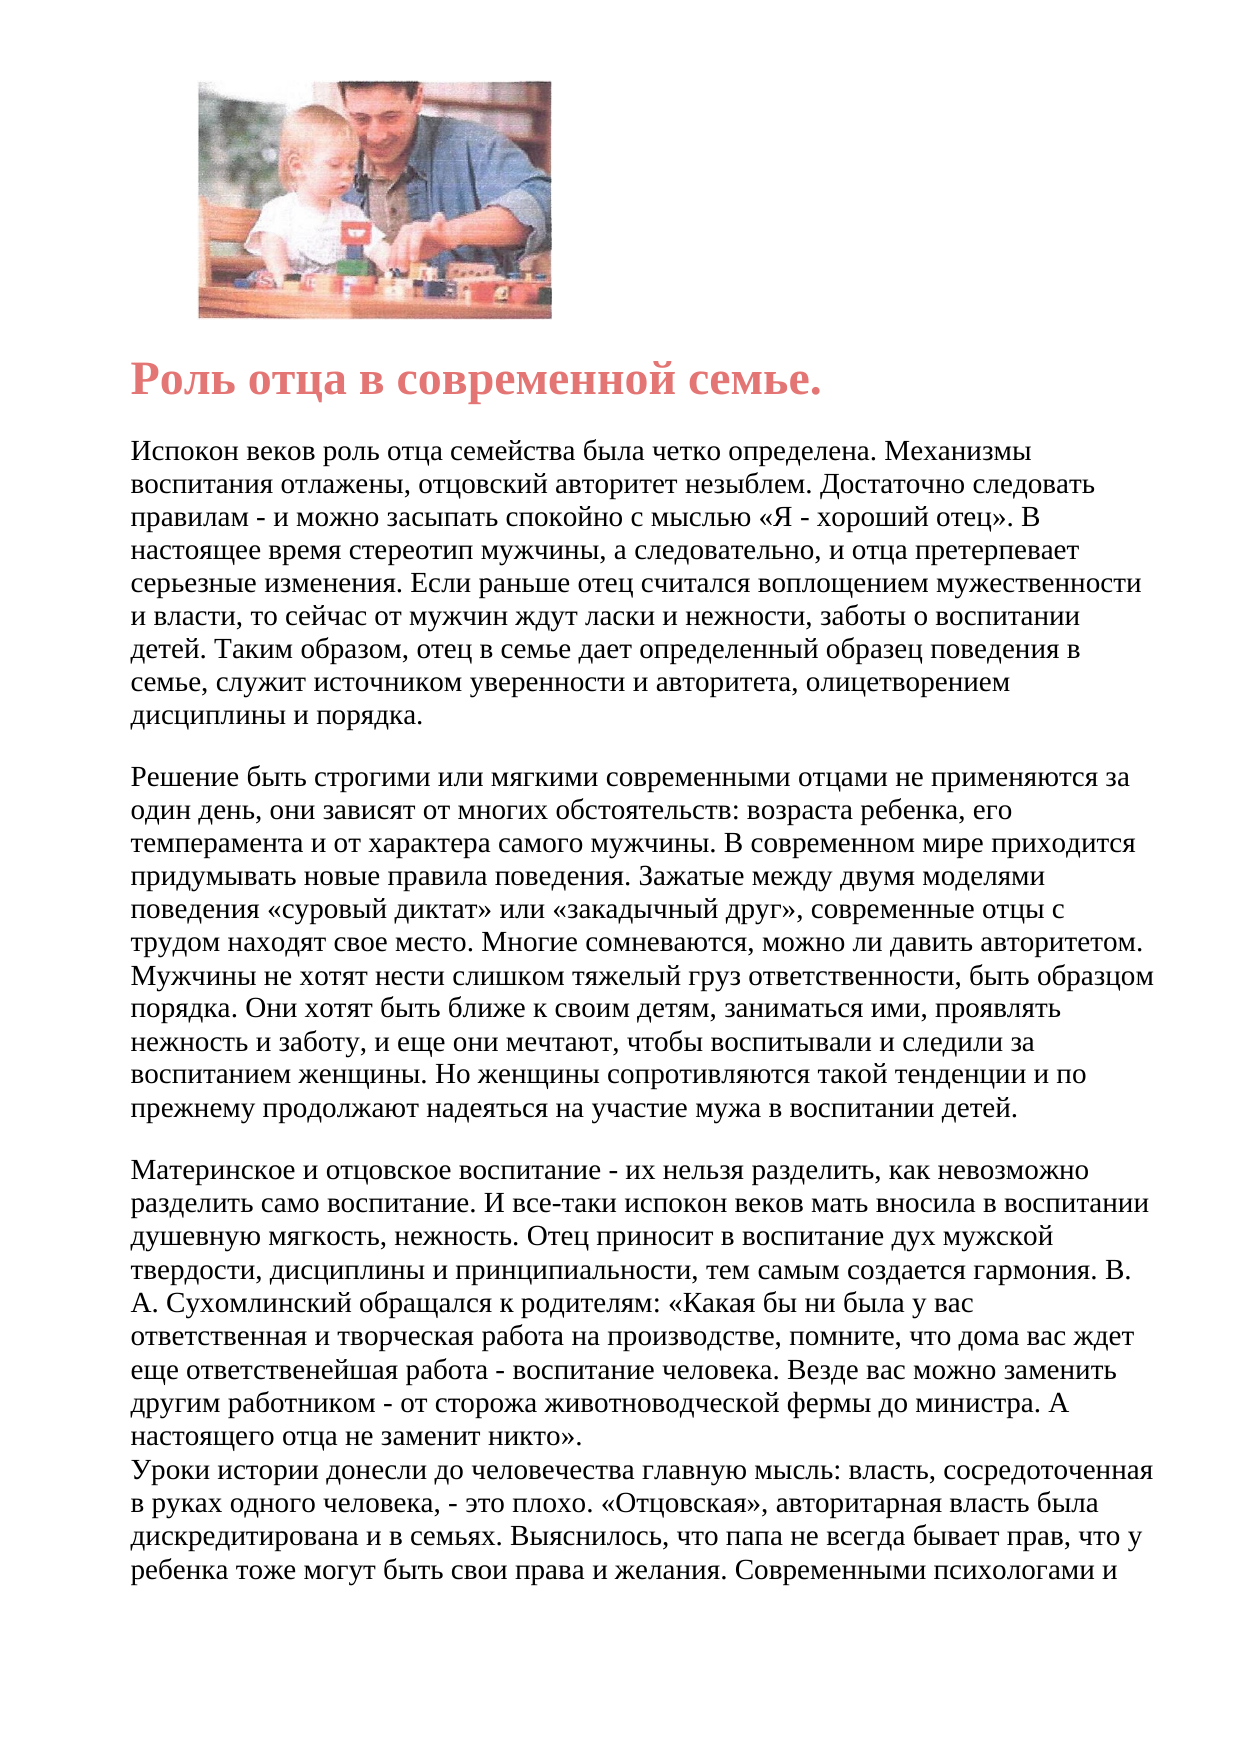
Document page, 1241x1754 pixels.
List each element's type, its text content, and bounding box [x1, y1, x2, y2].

text Испокон веков роль отца семейства была четко определена. Механизмы воспитания отлажены, отцовский авторитет незыблем. Достаточно следовать правилам - и можно засыпать спокойно с мыслью «Я - хороший отец». В настоящее время стереотип мужчины, а следовательно, и отца претерпевает серьезные изменения. Если раньше отец считался воплощением мужественности и власти, то сейчас от мужчин ждут ласки и нежности, заботы о воспитании детей. Таким образом, отец в семье дает определенный образец поведения в семье, служит источником уверенности и авторитета, олицетворением дисциплины и порядка. [130, 434, 1157, 731]
text Решение быть строгими или мягкими современными отцами не применяются за один день, они зависят от многих обстоятельств: возраста ребенка, его темперамента и от характера самого мужчины. В современном мире приходится придумывать новые правила поведения. Зажатые между двумя моделями поведения «суровый диктат» или «закадычный друг», современные отцы с трудом находят свое место. Многие сомневаются, можно ли давить авторитетом. Мужчины не хотят нести слишком тяжелый груз ответственности, быть образцом порядка. Они хотят быть ближе к своим детям, заниматься ими, проявлять нежность и заботу, и еще они мечтают, чтобы воспитывали и следили за воспитанием женщины. Но женщины сопротивляются такой тенденции и по прежнему продолжают надеяться на участие мужа в воспитании детей. [130, 760, 1157, 1124]
text Роль отца в современной семье. [130, 352, 1157, 405]
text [130, 1452, 1157, 1586]
text Материнское и отцовское воспитание - их нельзя разделить, как невозможно разделить само воспитание. И все-таки испокон веков мать вносила в воспитании душевную мягкость, нежность. Отец приносит в воспитание дух мужской твердости, дисциплины и принципиальности, тем самым создается гармония. В. А. Сухомлинский обращался к родителям: «Какая бы ни была у вас ответственная и творческая работа на производстве, помните, что дома вас ждет еще ответственейшая работа - воспитание человека. Везде вас можно заменить другим работником - от сторожа животноводческой фермы до министра. А настоящего отца не заменит никто». [130, 1152, 1157, 1452]
picture [197, 80, 553, 320]
